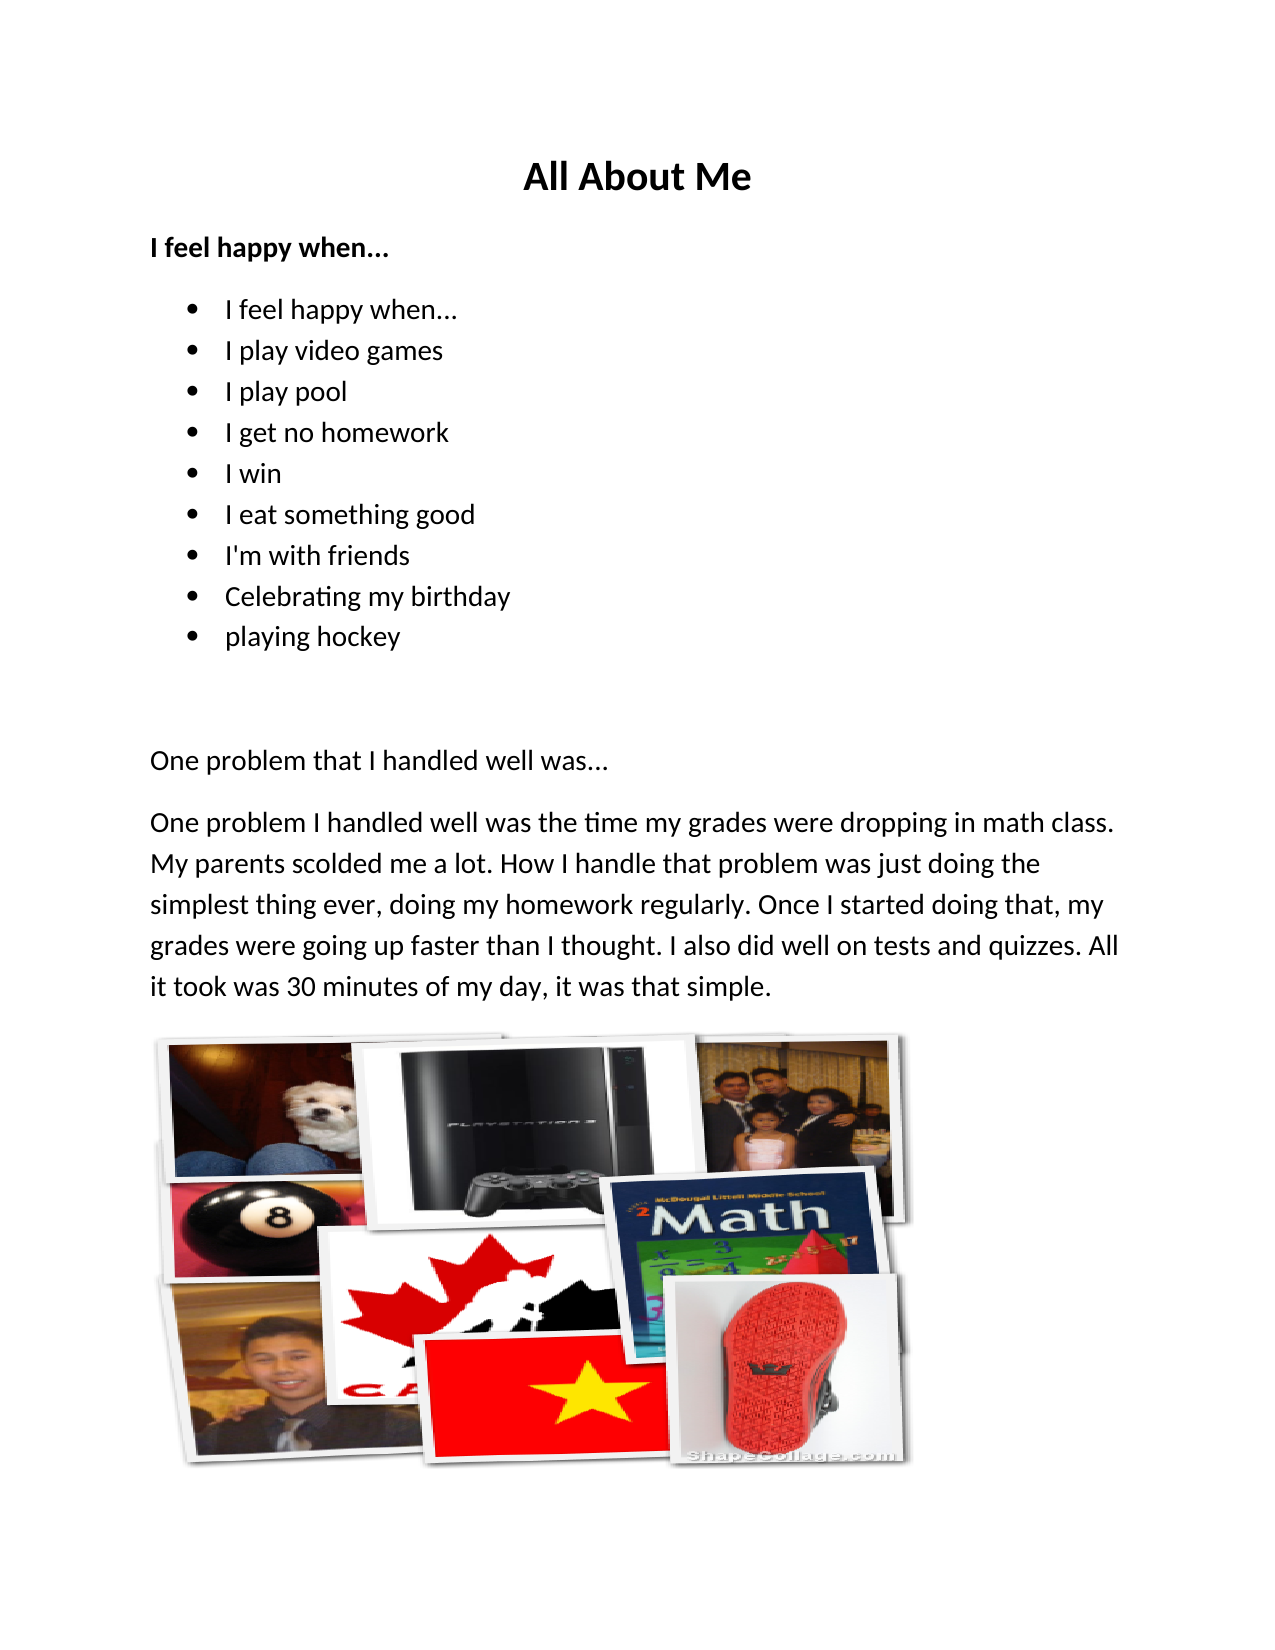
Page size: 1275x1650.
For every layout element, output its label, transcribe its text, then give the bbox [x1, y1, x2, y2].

list Celebrating my birthday [187, 578, 1125, 613]
list I win [187, 455, 1125, 490]
list I feel happy when... [187, 291, 1125, 327]
picture [150, 1029, 914, 1469]
text All About Me [150, 150, 1125, 201]
list I eat something good [187, 496, 1125, 531]
list I get no homework [187, 414, 1125, 449]
list playing hockey [187, 618, 1125, 654]
list I'm with friends [187, 537, 1125, 572]
text I feel happy when... [150, 229, 1125, 265]
text One problem that I handled well was... [150, 742, 1125, 778]
list I play video games [187, 332, 1125, 368]
list I play pool [187, 373, 1125, 408]
text One problem I handled well was the time my grades were dropping in math class. My parents scolded me a lot. How I handle that problem was just doing the simplest thing ever, doing my homework regularly. Once I started doing that, my grades were going up faster than I thought. I also did well on tests and quizzes. All it took was 30 minutes of my day, it was that simple. [150, 804, 1125, 1003]
